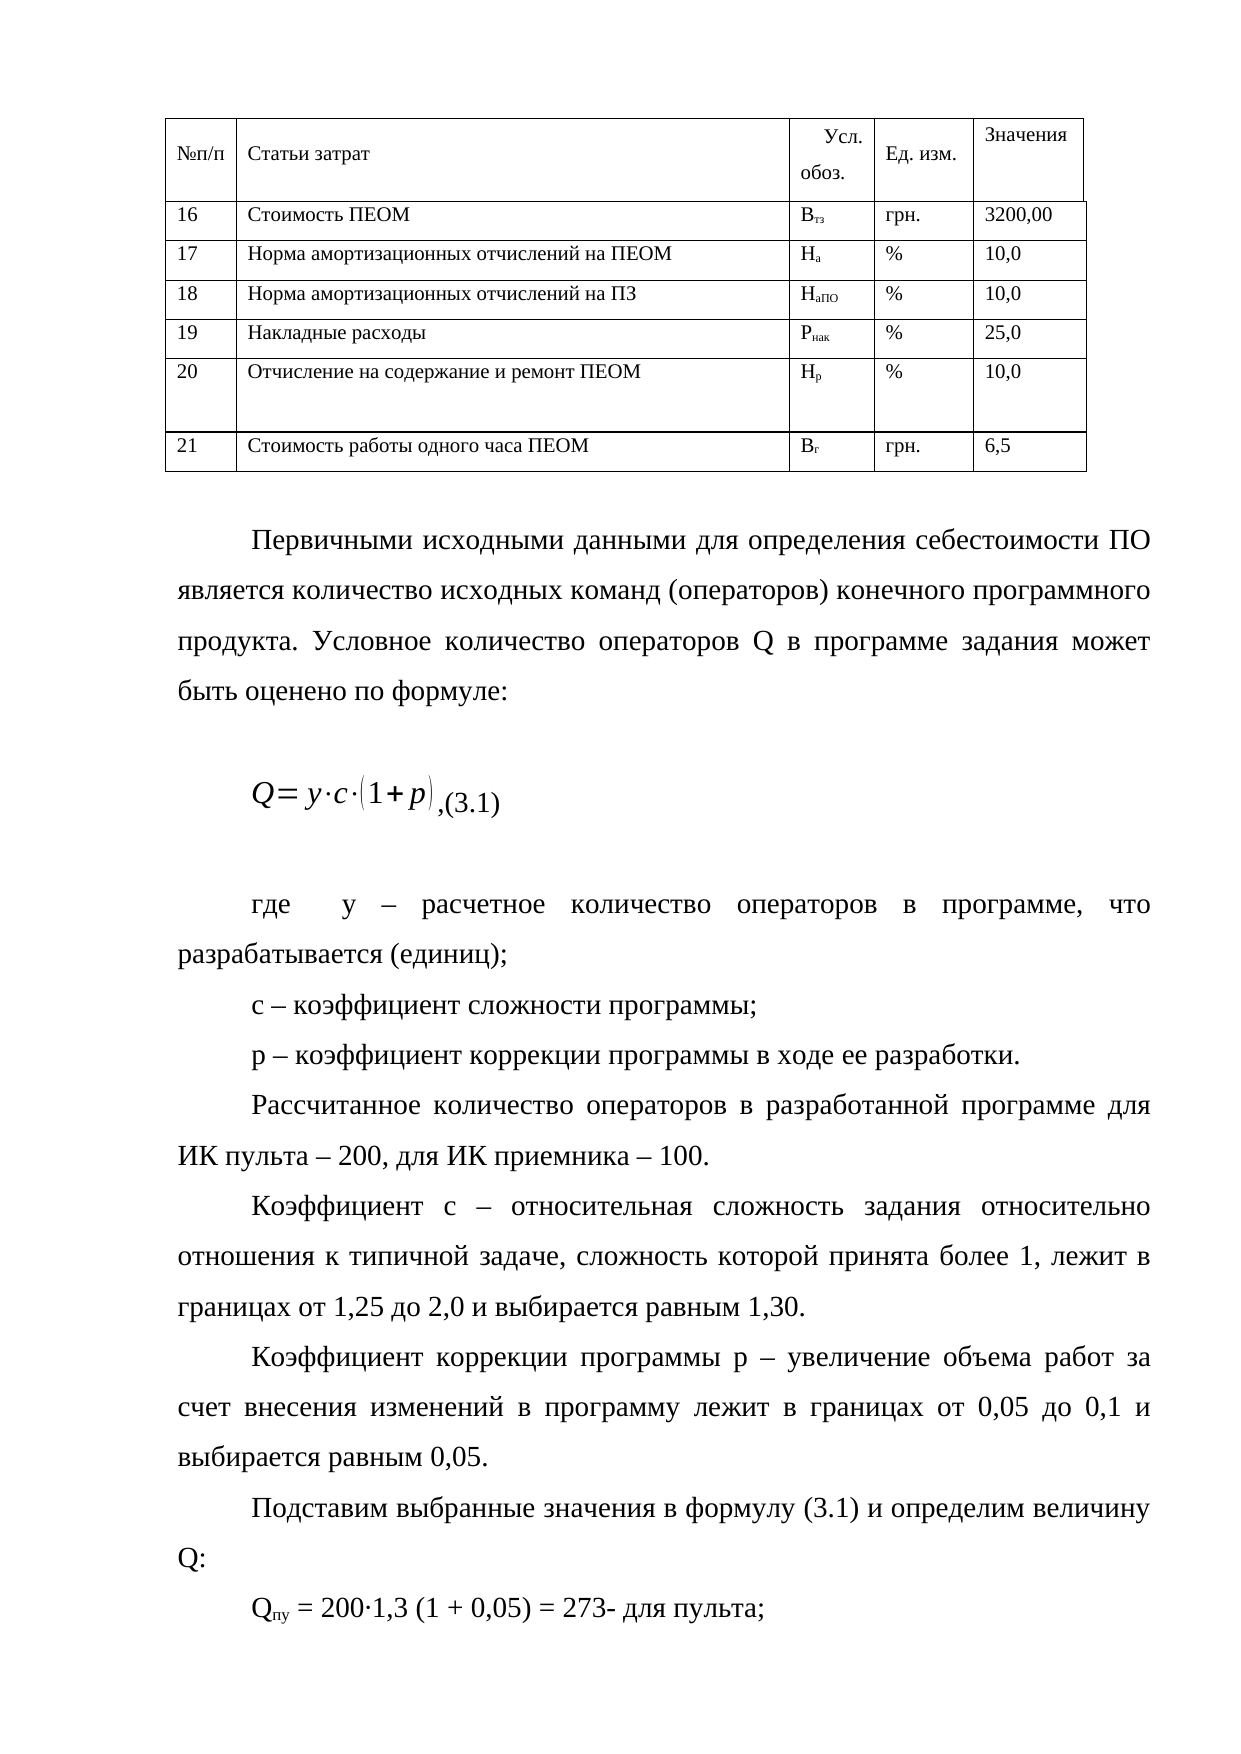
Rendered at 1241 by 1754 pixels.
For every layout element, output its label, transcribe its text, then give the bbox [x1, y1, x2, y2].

table_cell Накладные расходы [237, 320, 789, 358]
table_header Усл. обоз. [790, 119, 874, 201]
table_cell Стоимость ПЕОМ [237, 202, 789, 240]
table_cell Норма амортизационных отчислений на ПЗ [237, 281, 789, 319]
table_cell 16 [166, 202, 236, 240]
table_cell 25,0 [974, 320, 1086, 358]
table_cell % [875, 320, 973, 358]
table_cell На [790, 241, 874, 279]
table_cell 6,5 [974, 433, 1086, 471]
table_header Статьи затрат [237, 119, 789, 201]
table_cell Втз [790, 202, 874, 240]
table_cell Рнак [790, 320, 874, 358]
list ,(3.1) [177, 774, 1152, 819]
table_cell Отчисление на содержание и ремонт ПЕОМ [237, 359, 789, 431]
table_cell Норма амортизационных отчислений на ПЕОМ [237, 241, 789, 279]
list Первичными исходными данными для определения себестоимости ПО является количество исходных команд (операторов) конечного программного продукта. Условное количество операторов Q в программе задания может быть оценено по формуле: [177, 522, 1152, 707]
table_cell 21 [166, 433, 236, 471]
table_cell 10,0 [974, 241, 1086, 279]
table_cell Нр [790, 359, 874, 431]
table_cell Стоимость работы одного часа ПЕОМ [237, 433, 789, 471]
text Коэффициент коррекции программы р – увеличение объема работ за счет внесения изменений в программу лежит в границах от 0,05 до 0,1 и выбирается равным 0,05. [177, 1339, 1152, 1473]
text где у – расчетное количество операторов в программе, что разрабатывается (единиц); [177, 886, 1152, 970]
table_cell 18 [166, 281, 236, 319]
table_cell 10,0 [974, 281, 1086, 319]
list р – коэффициент коррекции программы в ходе ее разработки. [177, 1037, 1152, 1071]
list с – коэффициент сложности программы; [177, 987, 1152, 1020]
table_cell 10,0 [974, 359, 1086, 431]
list Qпу = 200∙1,3 (1 + 0,05) = 273- для пульта; [177, 1591, 1152, 1624]
table_cell Вг [790, 433, 874, 471]
table_cell НаПО [790, 281, 874, 319]
table_cell грн. [875, 433, 973, 471]
table_cell % [875, 241, 973, 279]
table_header Значения [974, 119, 1083, 162]
table_cell 17 [166, 241, 236, 279]
table_cell 20 [166, 359, 236, 431]
table_cell 19 [166, 320, 236, 358]
table_cell [974, 163, 1083, 201]
table_header Ед. изм. [875, 119, 973, 201]
list Подставим выбранные значения в формулу (3.1) и определим величину Q: [177, 1490, 1152, 1574]
table_cell % [875, 359, 973, 431]
text Рассчитанное количество операторов в разработанной программе для ИК пульта – 200, для ИК приемника – 100. [177, 1087, 1152, 1171]
table_cell % [875, 281, 973, 319]
table_cell 3200,00 [974, 202, 1086, 240]
list Коэффициент с – относительная сложность задания относительно отношения к типичной задаче, сложность которой принята более 1, лежит в границах от 1,25 до 2,0 и выбирается равным 1,30. [177, 1188, 1152, 1322]
table_header №п/п [166, 119, 236, 201]
table_cell грн. [875, 202, 973, 240]
